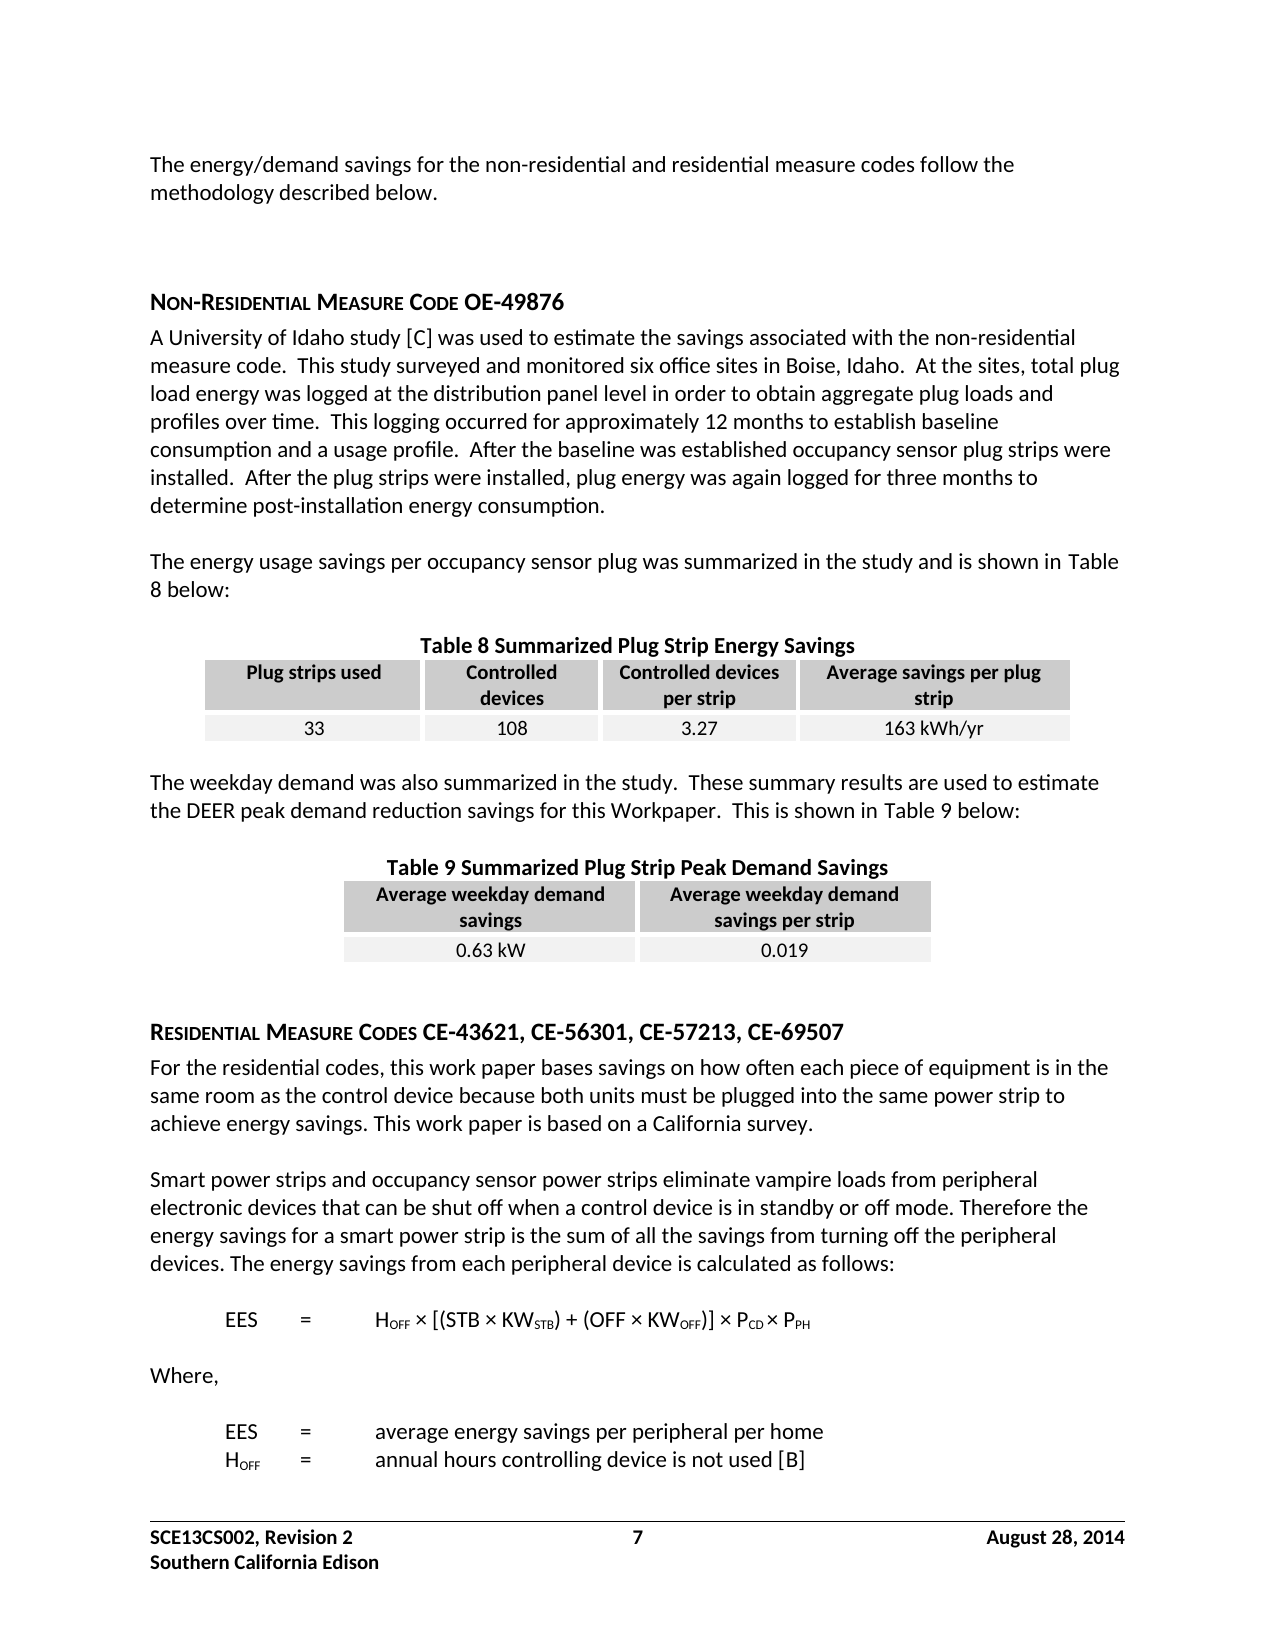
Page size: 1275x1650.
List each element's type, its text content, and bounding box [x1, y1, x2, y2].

text HOFF = annual hours controlling device is not used [B] [150, 1445, 1125, 1473]
text Where, [150, 1361, 1125, 1389]
text The weekday demand was also summarized in the study. These summary results are used to estimate the DEER peak demand reduction savings for this Workpaper. This is shown in Table 9 below: [150, 768, 1125, 824]
table_header Average savings per plug strip [800, 660, 1070, 710]
table_header Controlled devices [425, 660, 598, 710]
table_cell 3.27 [603, 715, 796, 741]
text EES = HOFF × [(STB × KWSTB) + (OFF × KWOFF)] × PCD × PPH [150, 1305, 1125, 1333]
subtitle Non-Residential Measure Code OE-49876 [150, 287, 1125, 317]
text A University of Idaho study [C] was used to estimate the savings associated with the non-residential measure code. This study surveyed and monitored six office sites in Boise, Idaho. At the sites, total plug load energy was logged at the distribution panel level in order to obtain aggregate plug loads and profiles over time. This logging occurred for approximately 12 months to establish baseline consumption and a usage profile. After the baseline was established occupancy sensor plug strips were installed. After the plug strips were installed, plug energy was again logged for three months to determine post-installation energy consumption. [150, 323, 1125, 519]
table_cell 33 [205, 715, 420, 741]
text For the residential codes, this work paper bases savings on how often each piece of equipment is in the same room as the control device because both units must be plugged into the same power strip to achieve energy savings. This work paper is based on a California survey. [150, 1053, 1125, 1137]
table_cell 163 kWh/yr [800, 715, 1070, 741]
table_header Controlled devices per strip [603, 660, 796, 710]
table_header Plug strips used [205, 660, 420, 710]
table_header Average weekday demand savings [344, 881, 635, 932]
subtitle The energy/demand savings for the non-residential and residential measure codes follow the methodology described below. [150, 150, 1125, 206]
text Table 9 Summarized Plug Strip Peak Demand Savings [150, 853, 1125, 881]
table_cell 0.019 [640, 937, 931, 962]
text EES = average energy savings per peripheral per home [150, 1417, 1125, 1445]
text Smart power strips and occupancy sensor power strips eliminate vampire loads from peripheral electronic devices that can be shut off when a control device is in standby or off mode. Therefore the energy savings for a smart power strip is the sum of all the savings from turning off the peripheral devices. The energy savings from each peripheral device is calculated as follows: [150, 1165, 1125, 1277]
text Table 8 Summarized Plug Strip Energy Savings [150, 632, 1125, 659]
table_cell 0.63 kW [344, 937, 635, 962]
table_cell 108 [425, 715, 598, 741]
subtitle Residential Measure Codes CE-43621, CE-56301, CE-57213, CE-69507 [150, 1016, 1125, 1047]
table_header Average weekday demand savings per strip [640, 881, 931, 932]
text The energy usage savings per occupancy sensor plug was summarized in the study and is shown in Table 8 below: [150, 547, 1125, 603]
